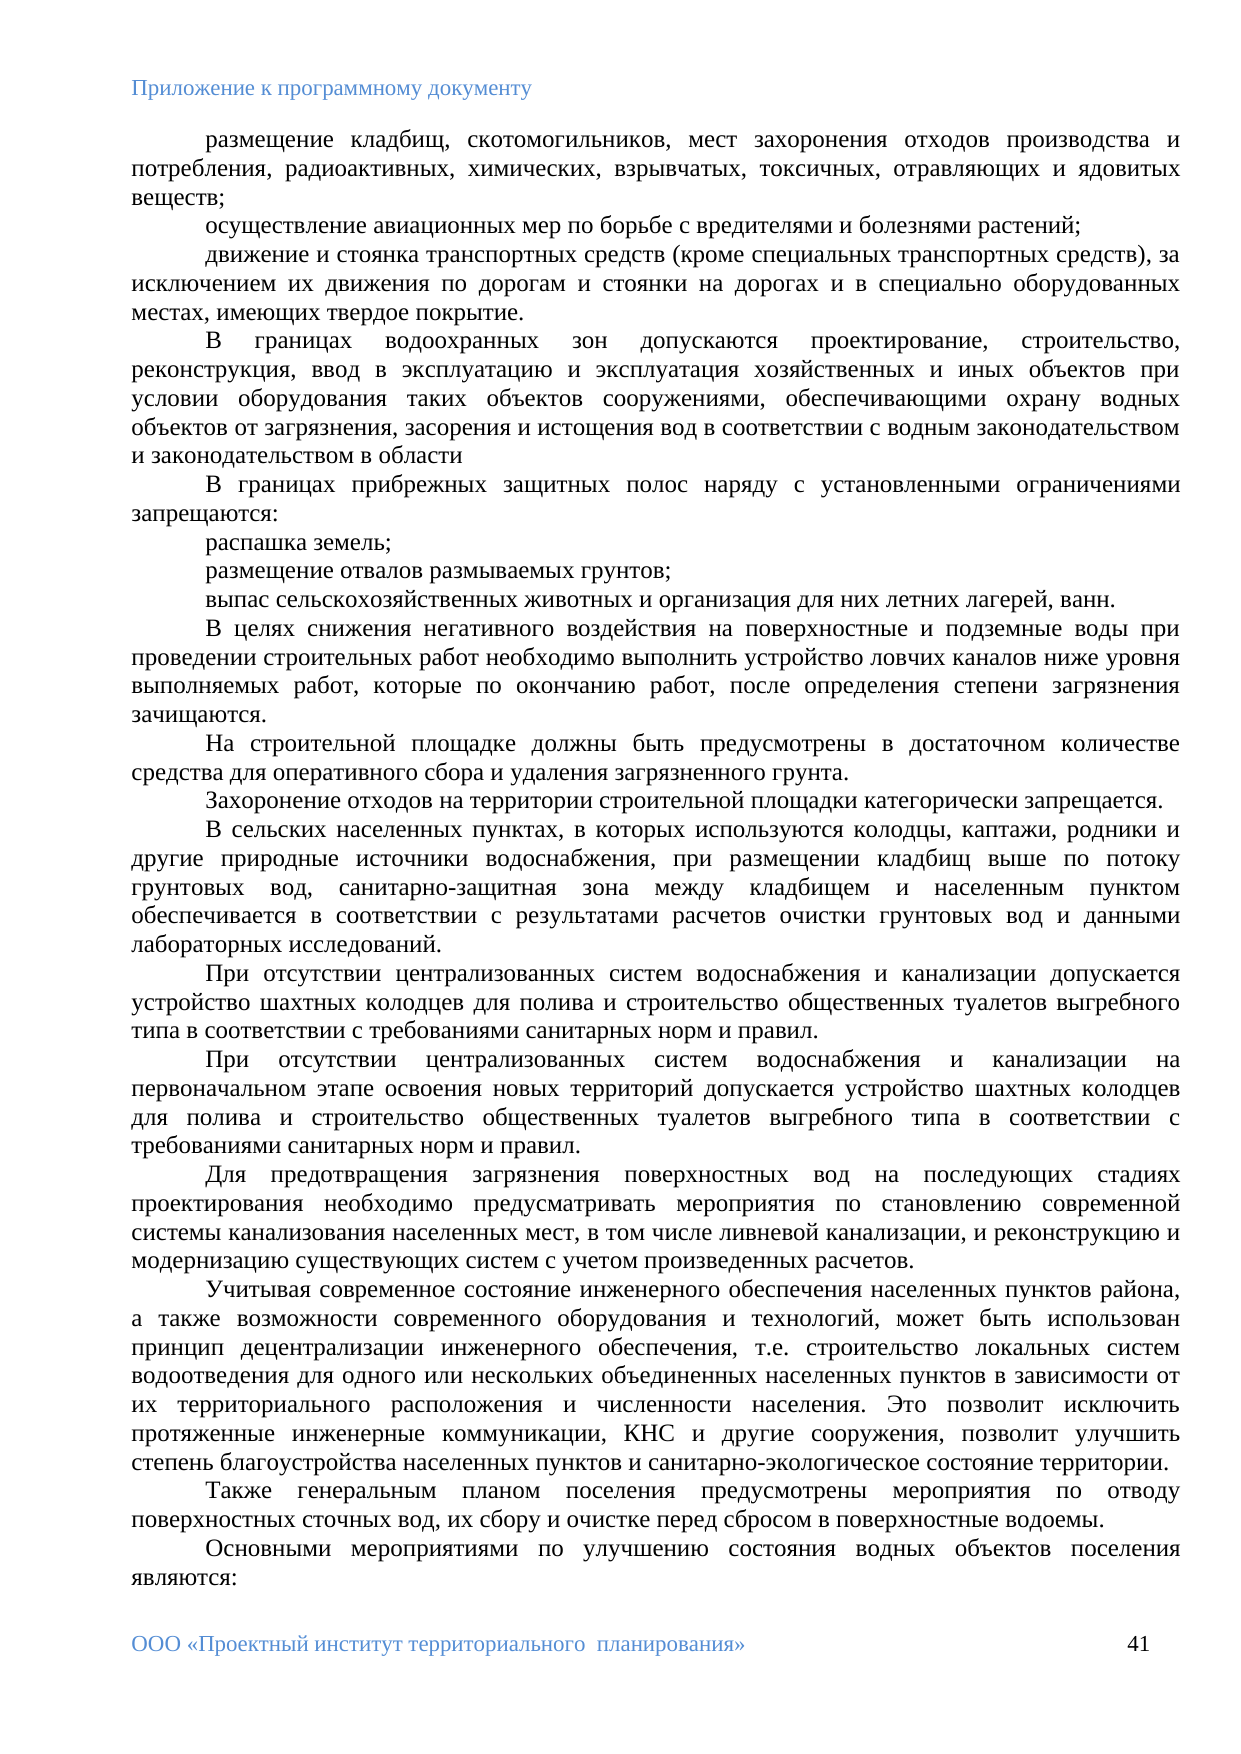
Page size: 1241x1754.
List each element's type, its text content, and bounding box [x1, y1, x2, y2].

text движение и стоянка транспортных средств (кроме специальных транспортных средств), за исключением их движения по дорогам и стоянки на дорогах и в специально оборудованных местах, имеющих твердое покрытие. [131, 239, 1181, 326]
text На строительной площадке должны быть предусмотрены в достаточном количестве средства для оперативного сбора и удаления загрязненного грунта. [131, 728, 1181, 786]
text размещение кладбищ, скотомогильников, мест захоронения отходов производства и потребления, радиоактивных, химических, взрывчатых, токсичных, отравляющих и ядовитых веществ; [131, 124, 1181, 211]
text Захоронение отходов на территории строительной площадки категорически запрещается. [131, 786, 1181, 814]
text В границах прибрежных защитных полос наряду с установленными ограничениями запрещаются: [131, 469, 1181, 527]
text размещение отвалов размываемых грунтов; [131, 556, 1181, 584]
text распашка земель; [131, 527, 1181, 556]
text При отсутствии централизованных систем водоснабжения и канализации допускается устройство шахтных колодцев для полива и строительство общественных туалетов выгребного типа в соответствии с требованиями санитарных норм и правил. [131, 958, 1181, 1044]
text В границах водоохранных зон допускаются проектирование, строительство, реконструкция, ввод в эксплуатацию и эксплуатация хозяйственных и иных объектов при условии оборудования таких объектов сооружениями, обеспечивающими охрану водных объектов от загрязнения, засорения и истощения вод в соответствии с водным законодательством и законодательством в области [131, 326, 1181, 469]
text Для предотвращения загрязнения поверхностных вод на последующих стадиях проектирования необходимо предусматривать мероприятия по становлению современной системы канализования населенных мест, в том числе ливневой канализации, и реконструкцию и модернизацию существующих систем с учетом произведенных расчетов. [131, 1159, 1181, 1274]
text При отсутствии централизованных систем водоснабжения и канализации на первоначальном этапе освоения новых территорий допускается устройство шахтных колодцев для полива и строительство общественных туалетов выгребного типа в соответствии с требованиями санитарных норм и правил. [131, 1044, 1181, 1159]
text выпас сельскохозяйственных животных и организация для них летних лагерей, ванн. [131, 584, 1181, 613]
text Также генеральным планом поселения предусмотрены мероприятия по отводу поверхностных сточных вод, их сбору и очистке перед сбросом в поверхностные водоемы. [131, 1476, 1181, 1533]
text Учитывая современное состояние инженерного обеспечения населенных пунктов района, а также возможности современного оборудования и технологий, может быть использован принцип децентрализации инженерного обеспечения, т.е. строительство локальных систем водоотведения для одного или нескольких объединенных населенных пунктов в зависимости от их территориального расположения и численности населения. Это позволит исключить протяженные инженерные коммуникации, КНС и другие сооружения, позволит улучшить степень благоустройства населенных пунктов и санитарно-экологическое состояние территории. [131, 1274, 1181, 1476]
text осуществление авиационных мер по борьбе с вредителями и болезнями растений; [131, 211, 1181, 239]
text Основными мероприятиями по улучшению состояния водных объектов поселения являются: [131, 1533, 1181, 1591]
text В целях снижения негативного воздействия на поверхностные и подземные воды при проведении строительных работ необходимо выполнить устройство ловчих каналов ниже уровня выполняемых работ, которые по окончанию работ, после определения степени загрязнения зачищаются. [131, 613, 1181, 728]
text В сельских населенных пунктах, в которых используются колодцы, каптажи, родники и другие природные источники водоснабжения, при размещении кладбищ выше по потоку грунтовых вод, санитарно-защитная зона между кладбищем и населенным пунктом обеспечивается в соответствии с результатами расчетов очистки грунтовых вод и данными лабораторных исследований. [131, 814, 1181, 958]
